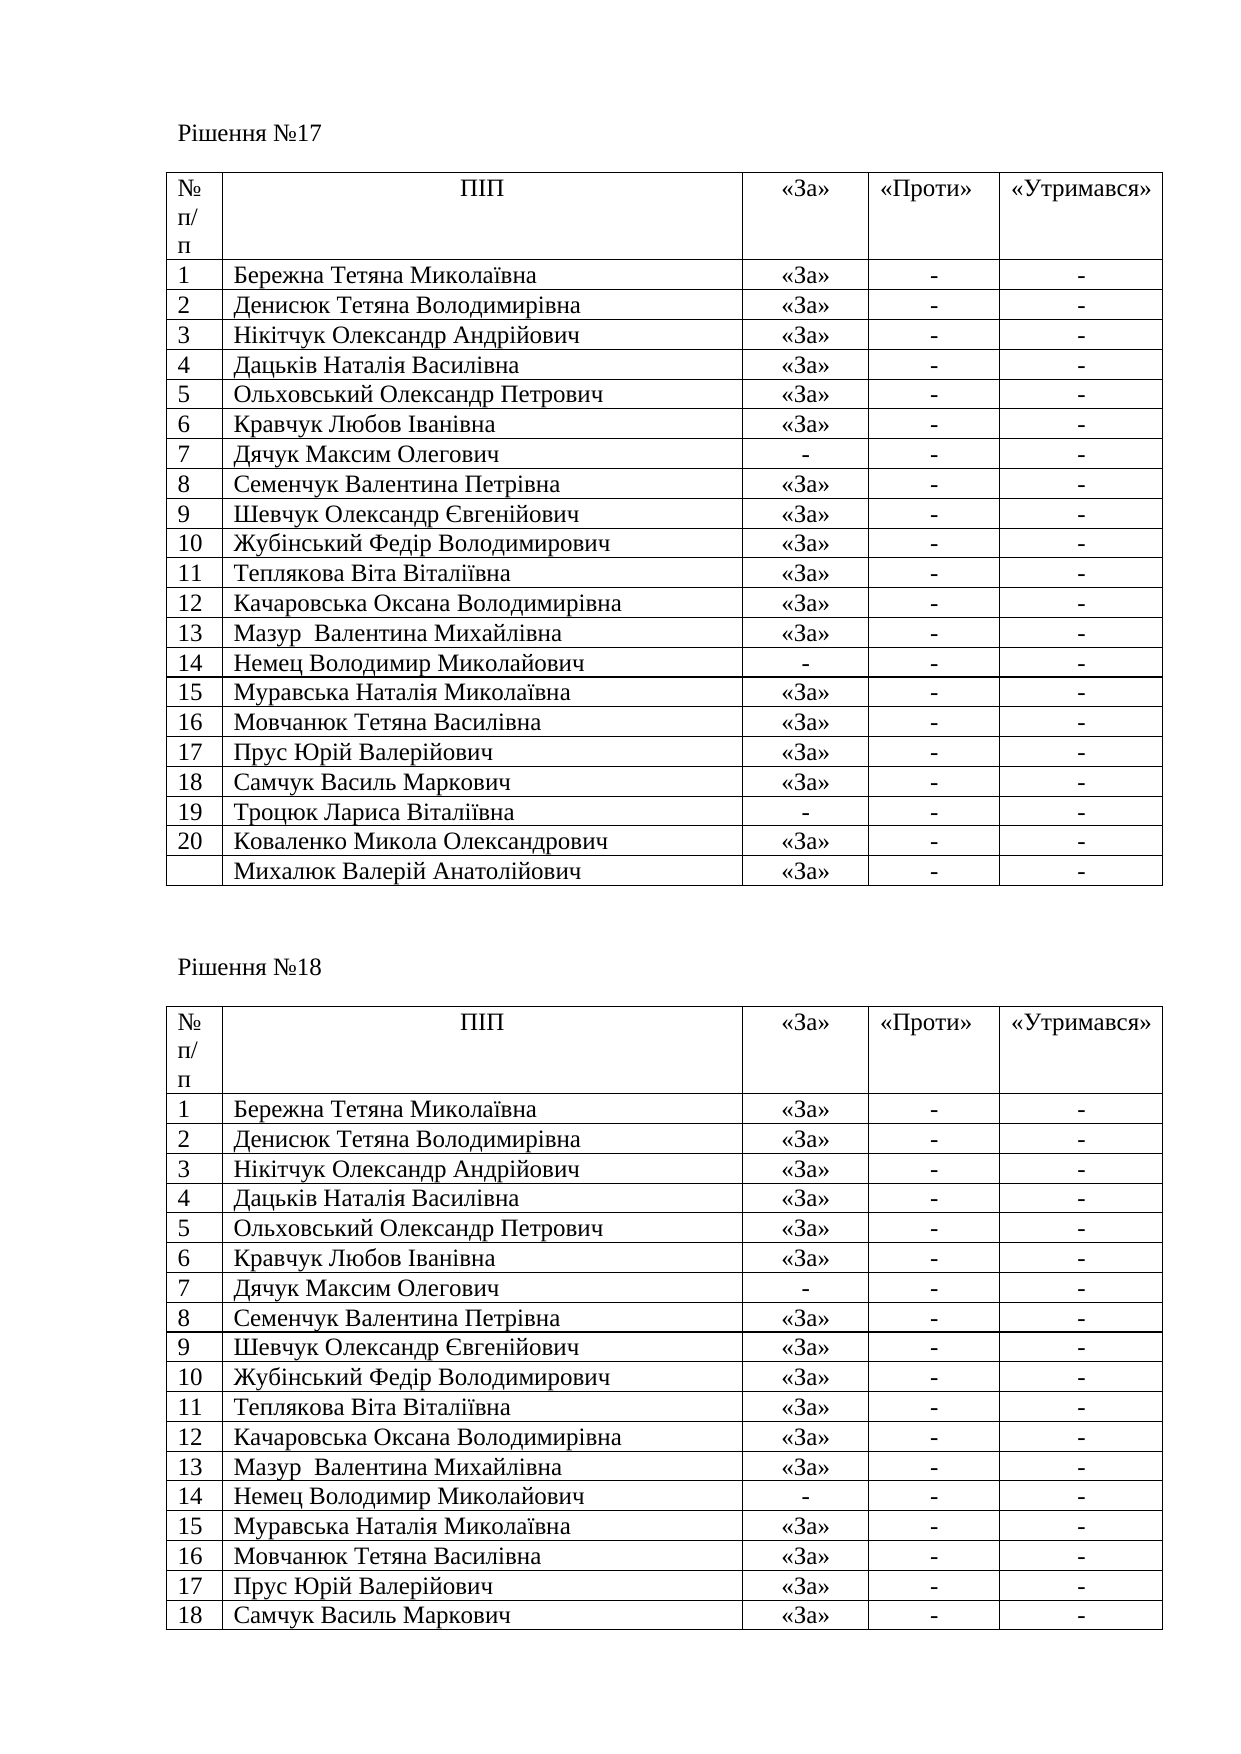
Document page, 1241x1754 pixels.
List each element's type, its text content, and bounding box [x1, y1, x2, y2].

table_cell - [1000, 558, 1162, 587]
table_cell - [1000, 260, 1162, 289]
table_cell - [1000, 678, 1162, 706]
table_cell Жубінський Федір Володимирович [223, 1362, 742, 1391]
table_cell - [1000, 826, 1162, 855]
table_cell 14 [167, 1481, 222, 1510]
table_cell Самчук Василь Маркович [223, 1601, 742, 1629]
table_cell Теплякова Віта Віталіївна [223, 558, 742, 587]
table_cell - [1000, 797, 1162, 825]
table_cell - [1000, 1094, 1162, 1123]
table_cell - [869, 1481, 999, 1510]
table_cell «За» [743, 529, 868, 557]
table_cell - [1000, 1303, 1162, 1331]
table_cell 9 [167, 499, 222, 527]
table_cell «За» [743, 380, 868, 408]
table_cell - [1000, 648, 1162, 676]
table_cell - [869, 1601, 999, 1629]
table_cell - [869, 529, 999, 557]
table_cell «За» [743, 290, 868, 319]
table_cell 15 [167, 1511, 222, 1540]
table_cell Прус Юрій Валерійович [223, 1571, 742, 1599]
table_cell - [869, 1422, 999, 1451]
table_cell Немец Володимир Миколайович [223, 648, 742, 676]
table_cell - [1000, 409, 1162, 438]
table_cell Качаровська Оксана Володимирівна [223, 588, 742, 617]
table_cell «За» [743, 1362, 868, 1391]
table_cell - [1000, 1601, 1162, 1629]
table_cell - [1000, 1333, 1162, 1361]
table_cell 15 [167, 678, 222, 706]
table_cell 17 [167, 737, 222, 766]
table_cell - [1000, 1511, 1162, 1540]
table_cell - [869, 648, 999, 676]
table_header «За» [743, 173, 868, 259]
table_cell - [1000, 469, 1162, 498]
table_cell - [869, 1184, 999, 1212]
table_cell Качаровська Оксана Володимирівна [223, 1422, 742, 1451]
table_cell - [1000, 350, 1162, 378]
table_cell - [1000, 1124, 1162, 1153]
table_cell 6 [167, 1243, 222, 1272]
table_cell - [869, 260, 999, 289]
table_cell «За» [743, 1243, 868, 1272]
table_cell Самчук Василь Маркович [223, 767, 742, 796]
table_cell «За» [743, 499, 868, 527]
table_cell 18 [167, 767, 222, 796]
table_cell - [1000, 1571, 1162, 1599]
table_header ПІП [223, 1007, 742, 1093]
table_cell Семенчук Валентина Петрівна [223, 469, 742, 498]
table_cell «За» [743, 350, 868, 378]
table_cell - [1000, 1213, 1162, 1242]
table_cell «За» [743, 826, 868, 855]
table_cell - [869, 767, 999, 796]
table_cell - [869, 1303, 999, 1331]
table_cell - [869, 1362, 999, 1391]
table_cell «За» [743, 1392, 868, 1421]
table_cell 6 [167, 409, 222, 438]
table_cell «За» [743, 1511, 868, 1540]
table_cell - [869, 618, 999, 647]
table_cell Семенчук Валентина Петрівна [223, 1303, 742, 1331]
table_cell «За» [743, 1601, 868, 1629]
table_cell - [869, 1124, 999, 1153]
table_cell 12 [167, 1422, 222, 1451]
table_cell - [1000, 320, 1162, 349]
table_cell 5 [167, 1213, 222, 1242]
table_cell Дацьків Наталія Василівна [223, 350, 742, 378]
table_cell 7 [167, 439, 222, 468]
table_cell - [869, 1511, 999, 1540]
table_cell 10 [167, 529, 222, 557]
table_cell 13 [167, 1452, 222, 1480]
table_cell 1 [167, 1094, 222, 1123]
table_cell - [869, 1243, 999, 1272]
table_cell 2 [167, 290, 222, 319]
table_cell «За» [743, 1184, 868, 1212]
text Рішення №17 [177, 118, 1152, 147]
table_cell «За» [743, 320, 868, 349]
table_cell Муравська Наталія Миколаївна [223, 678, 742, 706]
table_cell 1 [167, 260, 222, 289]
table_cell - [869, 499, 999, 527]
table_cell «За» [743, 1154, 868, 1182]
table_cell - [1000, 439, 1162, 468]
table_cell - [1000, 1184, 1162, 1212]
table_cell - [869, 350, 999, 378]
table_cell - [869, 707, 999, 736]
table_cell - [1000, 707, 1162, 736]
table_header № п/п [167, 1007, 222, 1093]
table_cell - [869, 737, 999, 766]
table_cell Мовчанюк Тетяна Василівна [223, 707, 742, 736]
table_cell Дацьків Наталія Василівна [223, 1184, 742, 1212]
table_cell 4 [167, 1184, 222, 1212]
table_cell 8 [167, 469, 222, 498]
text Рішення №18 [177, 952, 1152, 981]
table_cell - [743, 439, 868, 468]
table_cell 2 [167, 1124, 222, 1153]
table_cell «За» [743, 1094, 868, 1123]
table_cell «За» [743, 1303, 868, 1331]
table_cell 17 [167, 1571, 222, 1599]
table_cell - [869, 588, 999, 617]
table_cell 16 [167, 707, 222, 736]
table_cell 13 [167, 618, 222, 647]
table_cell - [869, 856, 999, 885]
table_cell 8 [167, 1303, 222, 1331]
table_cell - [1000, 1154, 1162, 1182]
table_cell «За» [743, 707, 868, 736]
table_cell Коваленко Микола Олександрович [223, 826, 742, 855]
table_cell «За» [743, 1213, 868, 1242]
table_cell - [1000, 1392, 1162, 1421]
table_cell «За» [743, 469, 868, 498]
table_cell - [869, 1541, 999, 1570]
table_cell 20 [167, 826, 222, 855]
table_cell - [869, 1571, 999, 1599]
table_cell - [869, 678, 999, 706]
table_cell - [869, 469, 999, 498]
table_cell Денисюк Тетяна Володимирівна [223, 290, 742, 319]
table_cell Теплякова Віта Віталіївна [223, 1392, 742, 1421]
table_cell «За» [743, 1452, 868, 1480]
table_cell «За» [743, 558, 868, 587]
table_cell - [743, 797, 868, 825]
table_cell Немец Володимир Миколайович [223, 1481, 742, 1510]
table_cell «За» [743, 1124, 868, 1153]
table_cell Денисюк Тетяна Володимирівна [223, 1124, 742, 1153]
table_cell - [869, 826, 999, 855]
table_cell - [1000, 618, 1162, 647]
table_cell 19 [167, 797, 222, 825]
table_cell «За» [743, 409, 868, 438]
table_cell «За» [743, 260, 868, 289]
table_cell Нікітчук Олександр Андрійович [223, 320, 742, 349]
table_cell - [869, 1452, 999, 1480]
table_cell - [869, 1392, 999, 1421]
table_header «Проти» [869, 1007, 999, 1093]
table_cell - [1000, 767, 1162, 796]
table_cell - [743, 1273, 868, 1302]
table_cell 4 [167, 350, 222, 378]
table_cell - [1000, 1273, 1162, 1302]
table_cell - [869, 439, 999, 468]
table_cell - [869, 409, 999, 438]
table_cell Бережна Тетяна Миколаївна [223, 260, 742, 289]
table_cell Шевчук Олександр Євгенійович [223, 499, 742, 527]
table_cell - [1000, 290, 1162, 319]
table_cell - [869, 558, 999, 587]
table_cell «За» [743, 856, 868, 885]
table_cell Дячук Максим Олегович [223, 439, 742, 468]
table_cell «За» [743, 767, 868, 796]
table_cell Муравська Наталія Миколаївна [223, 1511, 742, 1540]
table_header «За» [743, 1007, 868, 1093]
table_cell 7 [167, 1273, 222, 1302]
table_header «Утримався» [1000, 1007, 1162, 1093]
table_cell Жубінський Федір Володимирович [223, 529, 742, 557]
table_cell - [1000, 1481, 1162, 1510]
table_cell «За» [743, 588, 868, 617]
table_cell - [1000, 1541, 1162, 1570]
table_cell 12 [167, 588, 222, 617]
table_cell Кравчук Любов Іванівна [223, 1243, 742, 1272]
table_cell - [869, 1333, 999, 1361]
table_cell - [743, 1481, 868, 1510]
table_cell Бережна Тетяна Миколаївна [223, 1094, 742, 1123]
table_cell Кравчук Любов Іванівна [223, 409, 742, 438]
table_cell 3 [167, 320, 222, 349]
table_cell «За» [743, 737, 868, 766]
table_cell 16 [167, 1541, 222, 1570]
table_cell - [1000, 499, 1162, 527]
table_cell - [1000, 1243, 1162, 1272]
table_cell 11 [167, 558, 222, 587]
table_cell Мазур Валентина Михайлівна [223, 1452, 742, 1480]
table_cell Шевчук Олександр Євгенійович [223, 1333, 742, 1361]
table_cell Троцюк Лариса Віталіївна [223, 797, 742, 825]
table_cell - [743, 648, 868, 676]
table_cell Прус Юрій Валерійович [223, 737, 742, 766]
table_header ПІП [223, 173, 742, 259]
table_cell «За» [743, 1571, 868, 1599]
table_header «Утримався» [1000, 173, 1162, 259]
table_cell - [869, 290, 999, 319]
table_cell «За» [743, 1422, 868, 1451]
table_cell - [1000, 856, 1162, 885]
table_header № п/п [167, 173, 222, 259]
table_cell - [1000, 1422, 1162, 1451]
table_cell - [1000, 588, 1162, 617]
table_cell - [869, 1213, 999, 1242]
table_cell 5 [167, 380, 222, 408]
table_cell - [869, 1154, 999, 1182]
table_cell «За» [743, 1541, 868, 1570]
table_cell 10 [167, 1362, 222, 1391]
table_cell «За» [743, 1333, 868, 1361]
table_cell - [1000, 1452, 1162, 1480]
table_cell Мовчанюк Тетяна Василівна [223, 1541, 742, 1570]
table_cell - [1000, 737, 1162, 766]
table_cell 9 [167, 1333, 222, 1361]
table_cell Нікітчук Олександр Андрійович [223, 1154, 742, 1182]
table_cell Ольховський Олександр Петрович [223, 380, 742, 408]
table_cell Мазур Валентина Михайлівна [223, 618, 742, 647]
table_header «Проти» [869, 173, 999, 259]
table_cell «За» [743, 618, 868, 647]
table_cell - [869, 380, 999, 408]
table_cell 11 [167, 1392, 222, 1421]
table_cell - [869, 1273, 999, 1302]
table_cell - [869, 797, 999, 825]
table_cell - [1000, 1362, 1162, 1391]
table_cell Ольховський Олександр Петрович [223, 1213, 742, 1242]
table_cell - [869, 320, 999, 349]
table_cell [167, 856, 222, 885]
table_cell Дячук Максим Олегович [223, 1273, 742, 1302]
table_cell - [1000, 380, 1162, 408]
table_cell - [869, 1094, 999, 1123]
table_cell - [1000, 529, 1162, 557]
table_cell 14 [167, 648, 222, 676]
table_cell «За» [743, 678, 868, 706]
table_cell 3 [167, 1154, 222, 1182]
table_cell Михалюк Валерій Анатолійович [223, 856, 742, 885]
table_cell 18 [167, 1601, 222, 1629]
